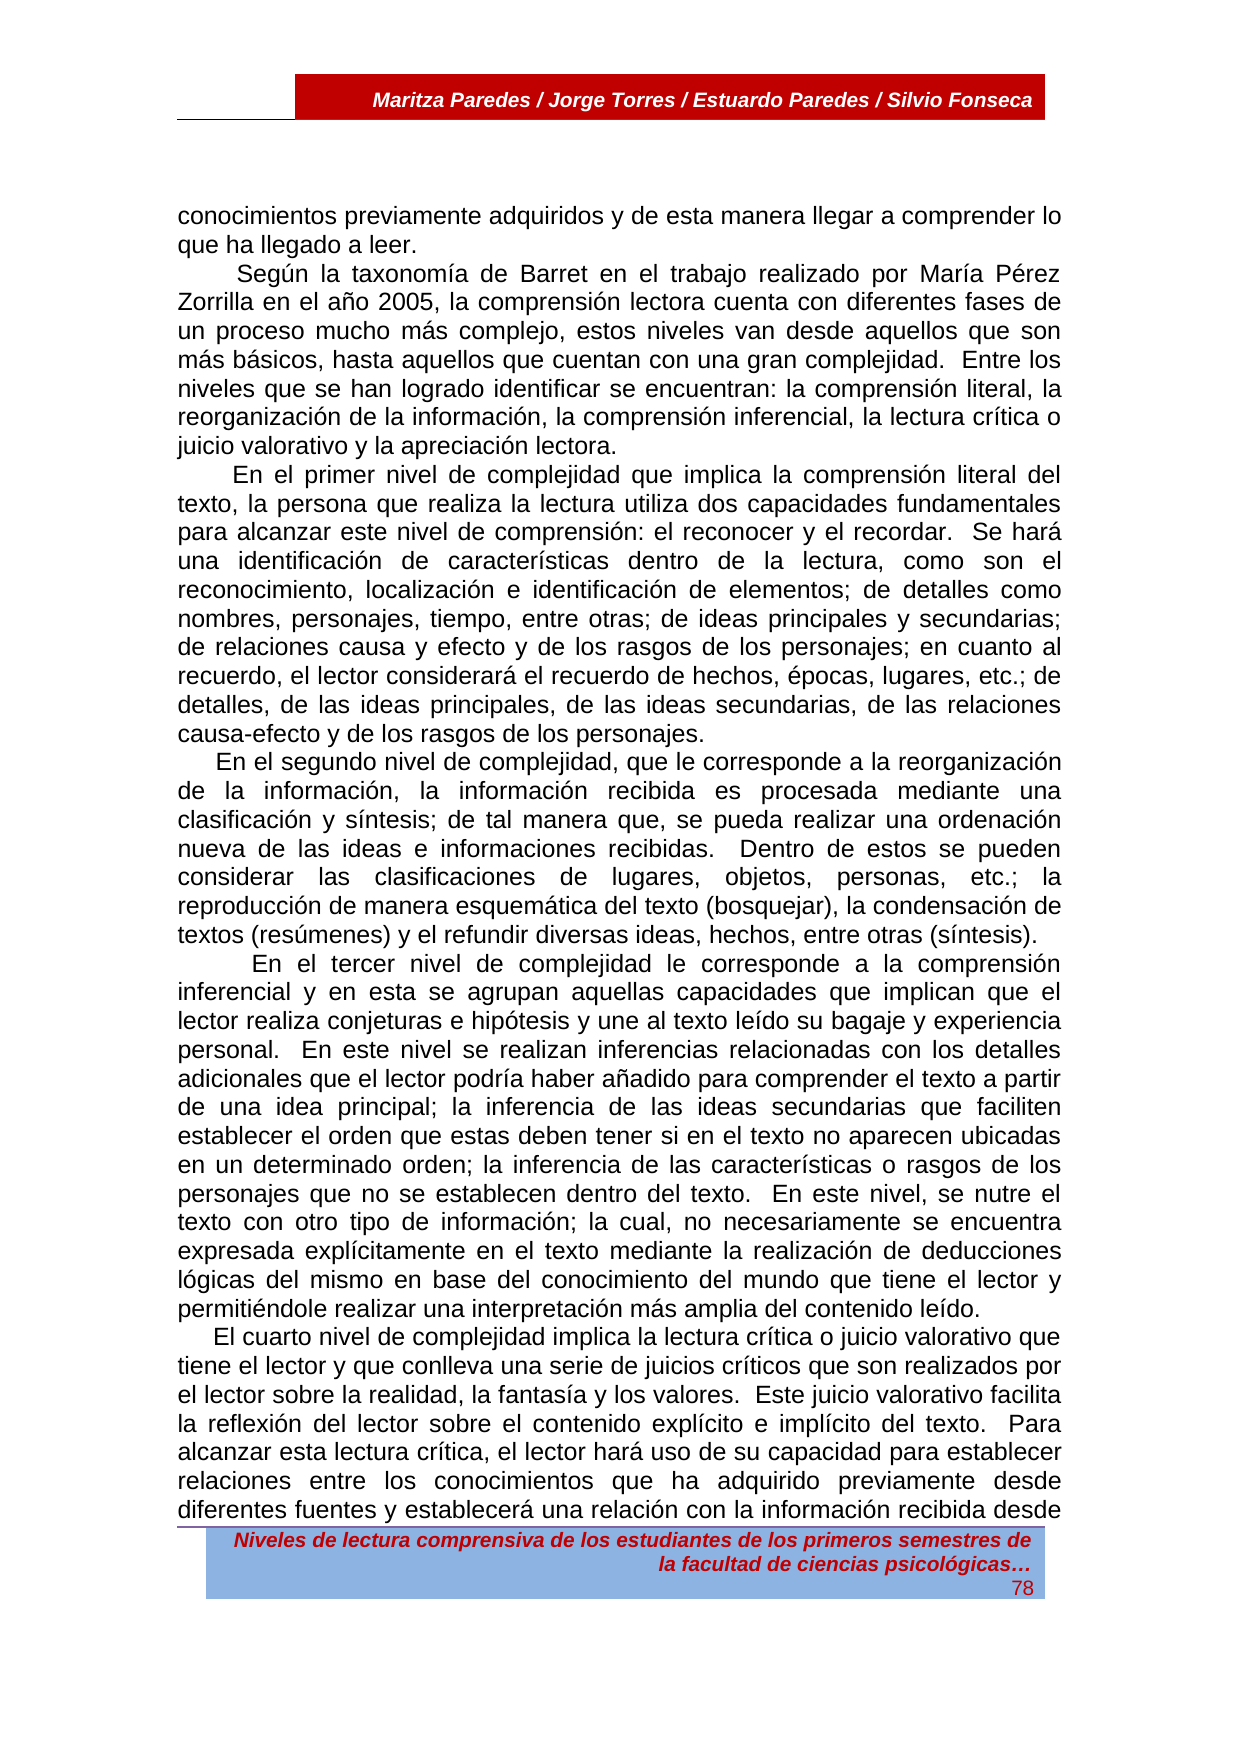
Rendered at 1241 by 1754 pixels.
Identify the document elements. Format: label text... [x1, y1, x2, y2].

text En el segundo nivel de complejidad, que le corresponde a la reorganización de la información, la información recibida es procesada mediante una clasificación y síntesis; de tal manera que, se pueda realizar una ordenación nueva de las ideas e informaciones recibidas. Dentro de estos se pueden considerar las clasificaciones de lugares, objetos, personas, etc.; la reproducción de manera esquemática del texto (bosquejar), la condensación de textos (resúmenes) y el refundir diversas ideas, hechos, entre otras (síntesis). [177, 747, 1063, 949]
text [177, 1322, 1063, 1524]
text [177, 201, 1063, 259]
text En el tercer nivel de complejidad le corresponde a la comprensión inferencial y en esta se agrupan aquellas capacidades que implican que el lector realiza conjeturas e hipótesis y une al texto leído su bagaje y experiencia personal. En este nivel se realizan inferencias relacionadas con los detalles adicionales que el lector podría haber añadido para comprender el texto a partir de una idea principal; la inferencia de las ideas secundarias que faciliten establecer el orden que estas deben tener si en el texto no aparecen ubicadas en un determinado orden; la inferencia de las características o rasgos de los personajes que no se establecen dentro del texto. En este nivel, se nutre el texto con otro tipo de información; la cual, no necesariamente se encuentra expresada explícitamente en el texto mediante la realización de deducciones lógicas del mismo en base del conocimiento del mundo que tiene el lector y permitiéndole realizar una interpretación más amplia del contenido leído. [177, 949, 1063, 1322]
text En el primer nivel de complejidad que implica la comprensión literal del texto, la persona que realiza la lectura utiliza dos capacidades fundamentales para alcanzar este nivel de comprensión: el reconocer y el recordar. Se hará una identificación de características dentro de la lectura, como son el reconocimiento, localización e identificación de elementos; de detalles como nombres, personajes, tiempo, entre otras; de ideas principales y secundarias; de relaciones causa y efecto y de los rasgos de los personajes; en cuanto al recuerdo, el lector considerará el recuerdo de hechos, épocas, lugares, etc.; de detalles, de las ideas principales, de las ideas secundarias, de las relaciones causa-efecto y de los rasgos de los personajes. [177, 460, 1063, 747]
text Según la taxonomía de Barret en el trabajo realizado por María Pérez Zorrilla en el año 2005, la comprensión lectora cuenta con diferentes fases de un proceso mucho más complejo, estos niveles van desde aquellos que son más básicos, hasta aquellos que cuentan con una gran complejidad. Entre los niveles que se han logrado identificar se encuentran: la comprensión literal, la reorganización de la información, la comprensión inferencial, la lectura crítica o juicio valorativo y la apreciación lectora. [177, 259, 1063, 460]
